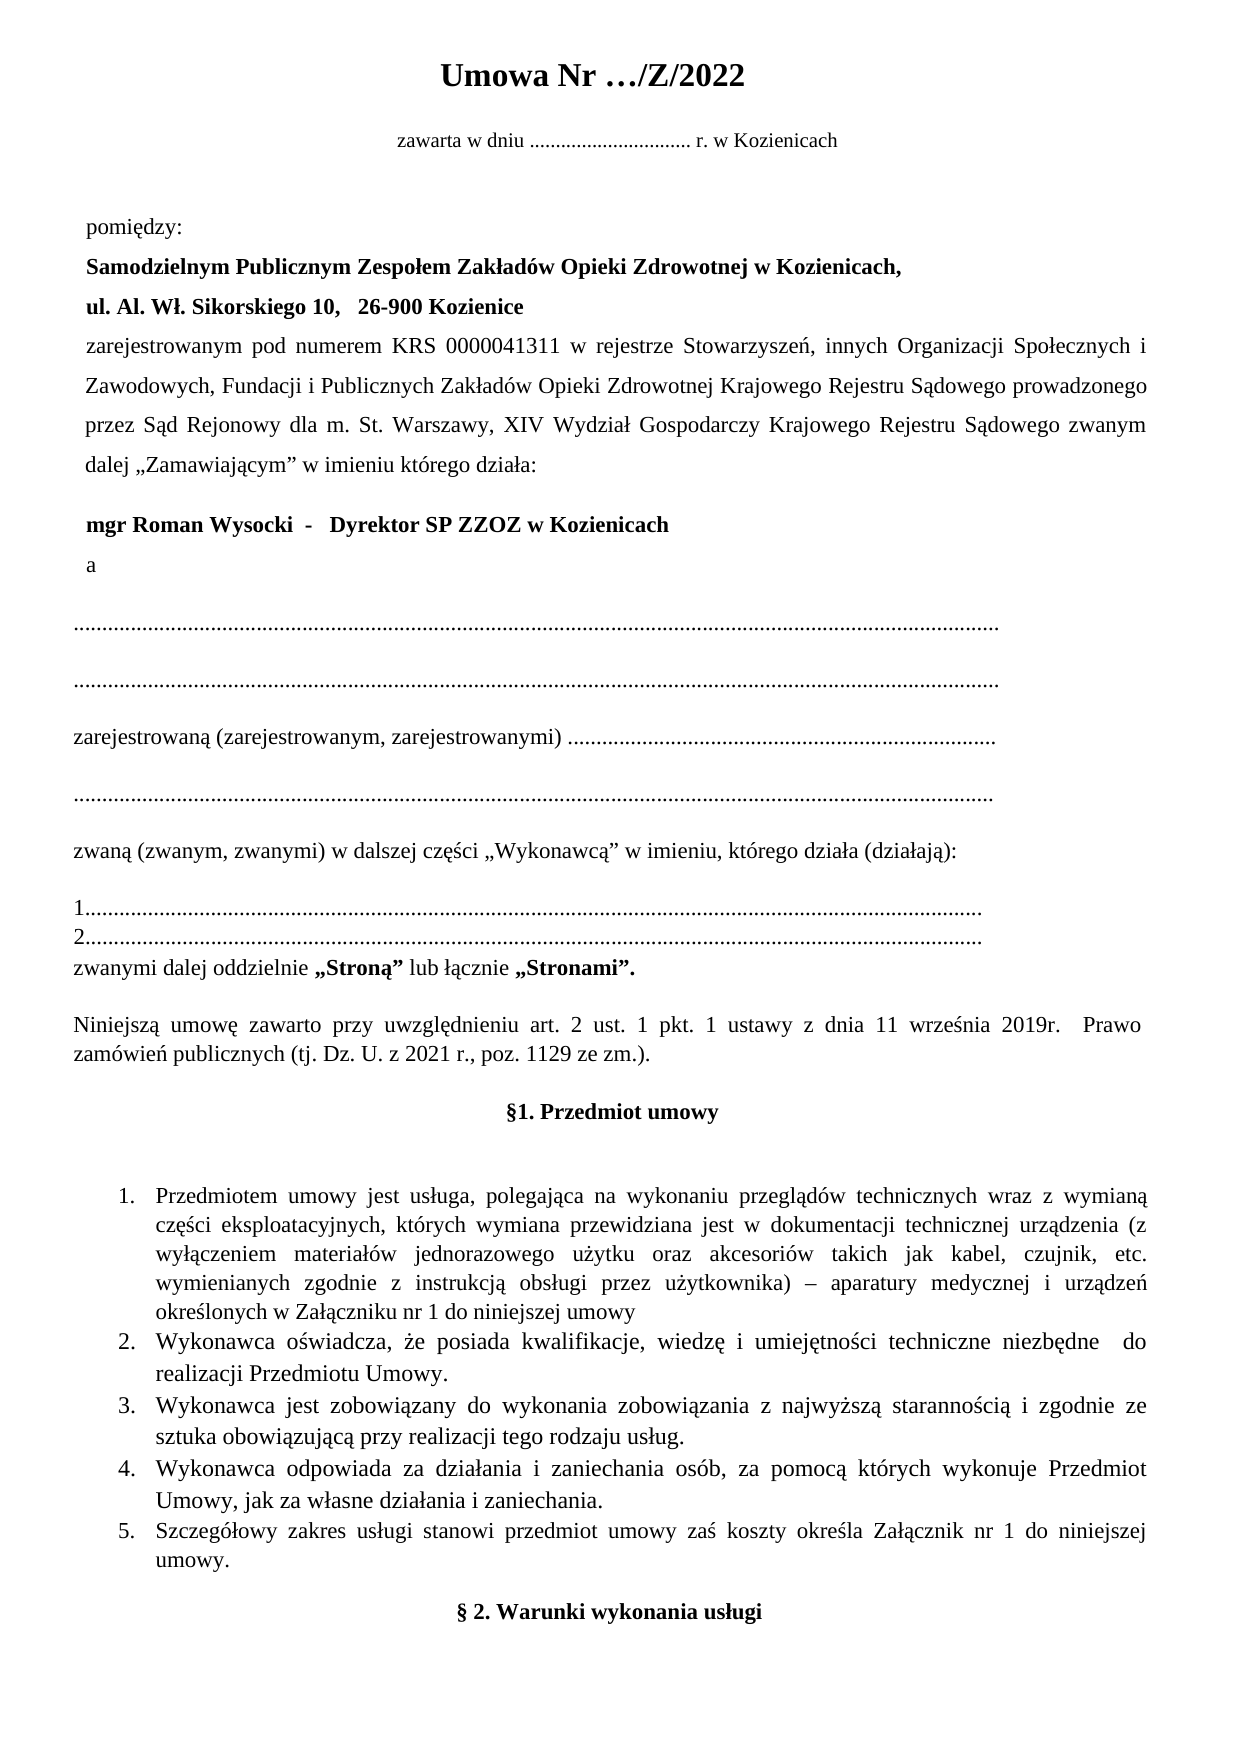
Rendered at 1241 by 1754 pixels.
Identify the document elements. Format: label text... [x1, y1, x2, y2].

text § 2. Warunki wykonania usługi [86, 1598, 1133, 1624]
text §1. Przedmiot umowy [86, 1098, 1139, 1124]
text 1............................................................................................................................................................. 2............................................................................................................................................................. [73, 894, 1143, 950]
text ul. Al. Wł. Sikorskiego 10, 26-900 Kozienice [85, 293, 1149, 319]
list Wykonawca jest zobowiązany do wykonania zobowiązania z najwyższą starannością i zgodnie ze sztuka obowiązującą przy realizacji tego rodzaju usług. [118, 1391, 1149, 1450]
text Niniejszą umowę zawarto przy uwzględnieniu art. 2 ust. 1 pkt. 1 ustawy z dnia 11 września 2019r. Prawo zamówień publicznych (tj. Dz. U. z 2021 r., poz. 1129 ze zm.). [73, 1011, 1143, 1067]
text .................................................................................................................................................................. [73, 666, 1143, 692]
text zwaną (zwanym, zwanymi) w dalszej części „Wykonawcą” w imieniu, którego działa (działają): [73, 837, 1143, 863]
text pomiędzy: [85, 213, 1149, 239]
text zarejestrowanym pod numerem KRS 0000041311 w rejestrze Stowarzyszeń, innych Organizacji Społecznych i Zawodowych, Fundacji i Publicznych Zakładów Opieki Zdrowotnej Krajowego Rejestru Sądowego prowadzonego przez Sąd Rejonowy dla m. St. Warszawy, XIV Wydział Gospodarczy Krajowego Rejestru Sądowego zwanym dalej „Zamawiającym” w imieniu którego działa: [85, 333, 1149, 477]
text Umowa Nr …/Z/2022 [290, 56, 1149, 94]
list Szczegółowy zakres usługi stanowi przedmiot umowy zaś koszty określa Załącznik nr 1 do niniejszej umowy. [118, 1517, 1149, 1573]
text zawarta w dniu ............................... r. w Kozienicach [85, 128, 1149, 152]
text .................................................................................................................................................................. [73, 609, 1143, 635]
text a [85, 551, 1149, 577]
subtitle mgr Roman Wysocki - Dyrektor SP ZZOZ w Kozienicach [85, 511, 1149, 538]
text zarejestrowaną (zarejestrowanym, zarejestrowanymi) ........................................................................... [73, 723, 1143, 749]
list Przedmiotem umowy jest usługa, polegająca na wykonaniu przeglądów technicznych wraz z wymianą części eksploatacyjnych, których wymiana przewidziana jest w dokumentacji technicznej urządzenia (z wyłączeniem materiałów jednorazowego użytku oraz akcesoriów takich jak kabel, czujnik, etc. wymienianych zgodnie z instrukcją obsługi przez użytkownika) – aparatury medycznej i urządzeń określonych w Załączniku nr 1 do niniejszej umowy [118, 1182, 1149, 1325]
text zwanymi dalej oddzielnie „Stroną” lub łącznie „Stronami”. [73, 954, 1143, 980]
text Samodzielnym Publicznym Zespołem Zakładów Opieki Zdrowotnej w Kozienicach, [85, 253, 1149, 279]
list Wykonawca odpowiada za działania i zaniechania osób, za pomocą których wykonuje Przedmiot Umowy, jak za własne działania i zaniechania. [118, 1454, 1149, 1513]
list Wykonawca oświadcza, że posiada kwalifikacje, wiedzę i umiejętności techniczne niezbędne do realizacji Przedmiotu Umowy. [118, 1327, 1149, 1387]
text ................................................................................................................................................................. [73, 780, 1143, 806]
